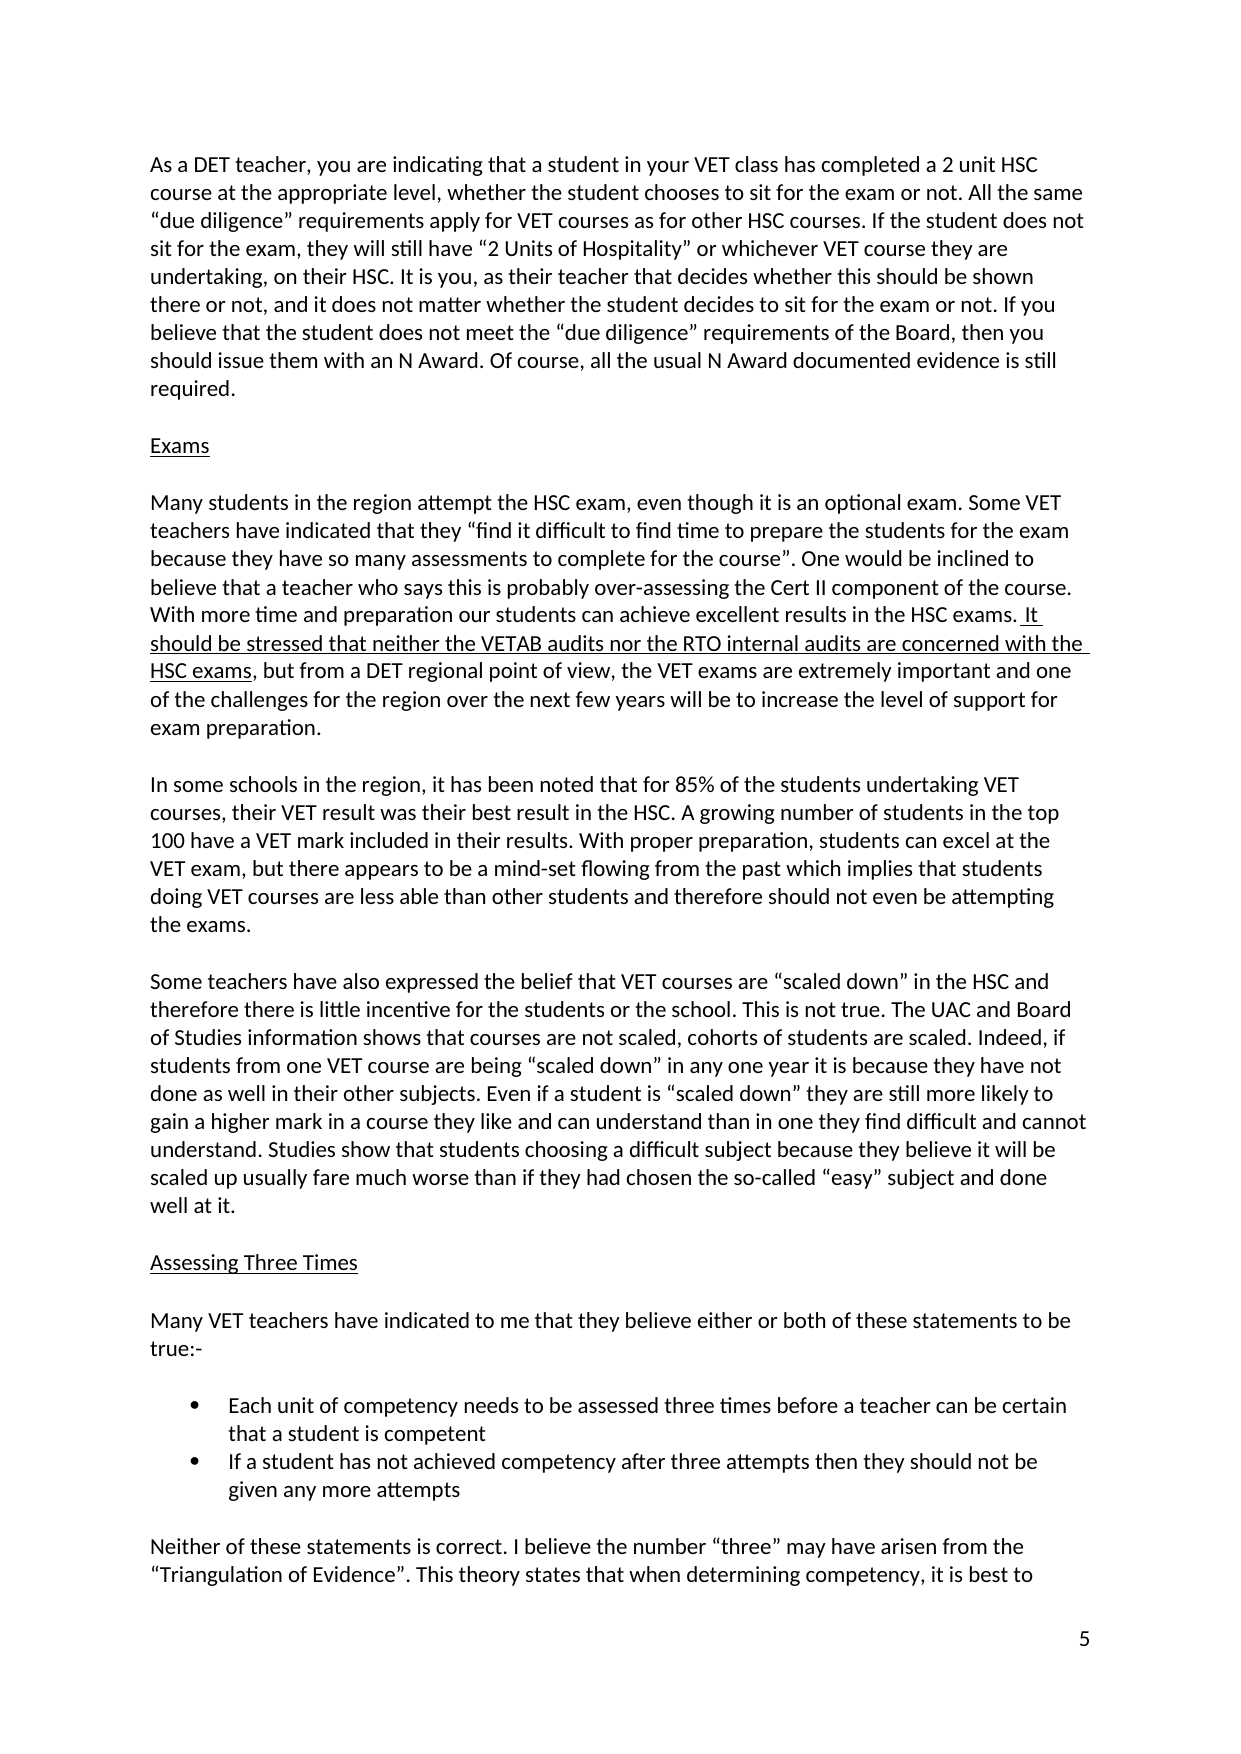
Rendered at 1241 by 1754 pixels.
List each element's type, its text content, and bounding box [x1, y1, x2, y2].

text As a DET teacher, you are indicating that a student in your VET class has completed a 2 unit HSC course at the appropriate level, whether the student chooses to sit for the exam or not. All the same “due diligence” requirements apply for VET courses as for other HSC courses. If the student does not sit for the exam, they will still have “2 Units of Hospitality” or whichever VET course they are undertaking, on their HSC. It is you, as their teacher that decides whether this should be shown there or not, and it does not matter whether the student decides to sit for the exam or not. If you believe that the student does not meet the “due diligence” requirements of the Board, then you should issue them with an N Award. Of course, all the usual N Award documented evidence is still required. [150, 150, 1090, 402]
text Many VET teachers have indicated to me that they believe either or both of these statements to be true:- [150, 1306, 1090, 1362]
text Assessing Three Times [150, 1248, 1090, 1277]
text Some teachers have also expressed the belief that VET courses are “scaled down” in the HSC and therefore there is little incentive for the students or the school. This is not true. The UAC and Board of Studies information shows that courses are not scaled, cohorts of students are scaled. Indeed, if students from one VET course are being “scaled down” in any one year it is because they have not done as well in their other subjects. Even if a student is “scaled down” they are still more likely to gain a higher mark in a course they like and can understand than in one they find difficult and cannot understand. Studies show that students choosing a difficult subject because they believe it will be scaled up usually fare much worse than if they had chosen the so-called “easy” subject and done well at it. [150, 967, 1090, 1219]
list If a student has not achieved competency after three attempts then they should not be given any more attempts [191, 1447, 1090, 1503]
text Many students in the region attempt the HSC exam, even though it is an optional exam. Some VET teachers have indicated that they “find it difficult to find time to prepare the students for the exam because they have so many assessments to complete for the course”. One would be inclined to believe that a teacher who says this is probably over-assessing the Cert II component of the course. With more time and preparation our students can achieve excellent results in the HSC exams. It should be stressed that neither the VETAB audits nor the RTO internal audits are concerned with the HSC exams, but from a DET regional point of view, the VET exams are extremely important and one of the challenges for the region over the next few years will be to increase the level of support for exam preparation. [150, 488, 1090, 653]
list Each unit of competency needs to be assessed three times before a teacher can be certain that a student is competent [191, 1391, 1090, 1447]
text In some schools in the region, it has been noted that for 85% of the students undertaking VET courses, their VET result was their best result in the HSC. A growing number of students in the top 100 have a VET mark included in their results. With proper preparation, students can excel at the VET exam, but there appears to be a mind-set flowing from the past which implies that students doing VET courses are less able than other students and therefore should not even be attempting the exams. [150, 770, 1090, 938]
text Exams [150, 431, 1090, 459]
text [150, 1532, 1090, 1588]
text Many students in the region attempt the HSC exam, even though it is an optional exam. Some VET teachers have indicated that they “find it difficult to find time to prepare the students for the exam because they have so many assessments to complete for the course”. One would be inclined to believe that a teacher who says this is probably over-assessing the Cert II component of the course. With more time and preparation our students can achieve excellent results in the HSC exams. It should be stressed that neither the VETAB audits nor the RTO internal audits are concerned with the HSC exams, but from a DET regional point of view, the VET exams are extremely important and one of the challenges for the region over the next few years will be to increase the level of support for exam preparation. [150, 654, 1090, 741]
